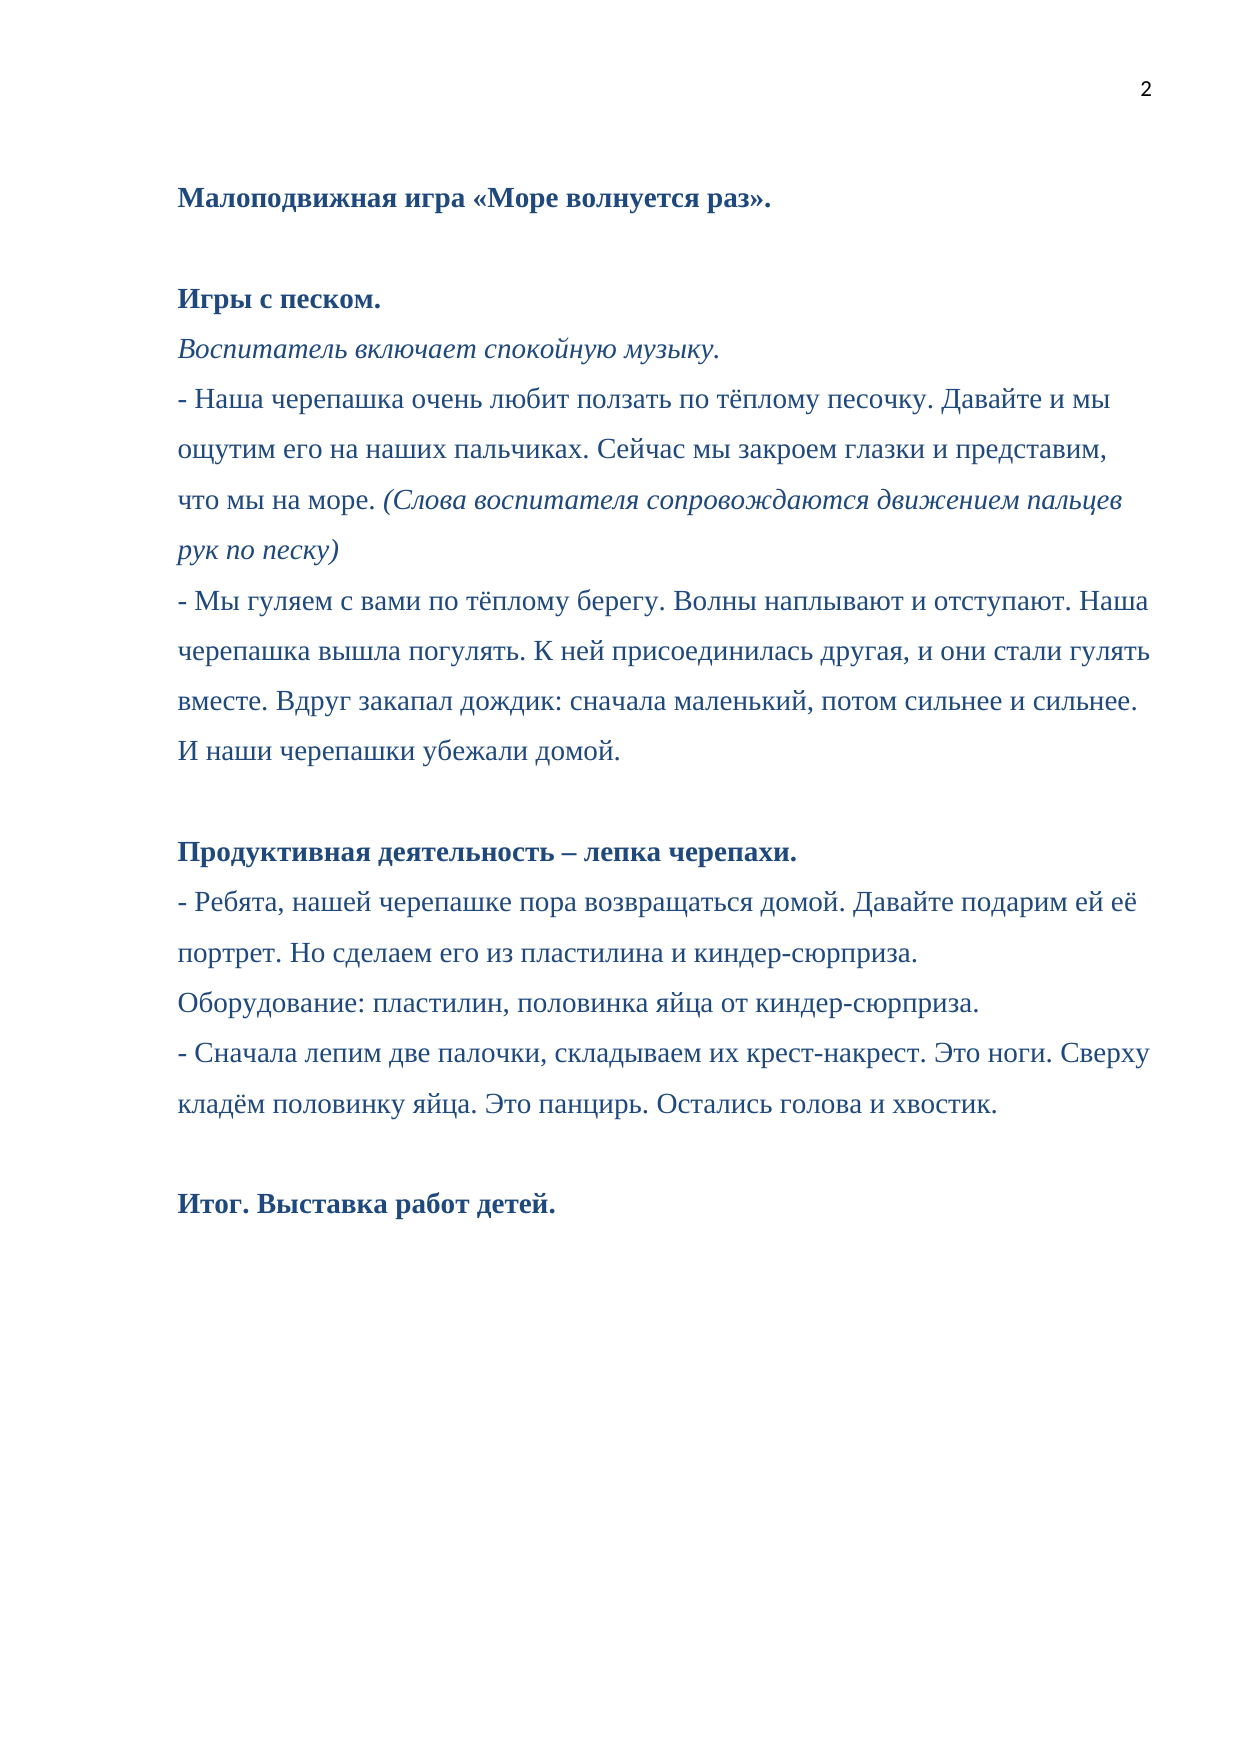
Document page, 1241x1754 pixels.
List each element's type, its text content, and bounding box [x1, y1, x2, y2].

text - Сначала лепим две палочки, складываем их крест-накрест. Это ноги. Сверху кладём половинку яйца. Это панцирь. Остались голова и хвостик. [177, 1035, 1152, 1119]
text Продуктивная деятельность – лепка черепахи. [177, 834, 1152, 868]
text Малоподвижная игра «Море волнуется раз». [177, 180, 1152, 214]
text Оборудование: пластилин, половинка яйца от киндер-сюрприза. [177, 985, 1152, 1019]
text - Мы гуляем с вами по тёплому берегу. Волны наплывают и отступают. Наша черепашка вышла погулять. К ней присоединилась другая, и они стали гулять вместе. Вдруг закапал дождик: сначала маленький, потом сильнее и сильнее. И наши черепашки убежали домой. [177, 583, 1152, 767]
text Воспитатель включает спокойную музыку. [177, 331, 1152, 364]
text Игры с песком. [177, 281, 1152, 314]
text Итог. Выставка работ детей. [177, 1186, 1152, 1220]
text - Ребята, нашей черепашке пора возвращаться домой. Давайте подарим ей её портрет. Но сделаем его из пластилина и киндер-сюрприза. [177, 884, 1152, 968]
text - Наша черепашка очень любит ползать по тёплому песочку. Давайте и мы ощутим его на наших пальчиках. Сейчас мы закроем глазки и представим, что мы на море. (Слова воспитателя сопровождаются движением пальцев рук по песку) [177, 381, 1152, 566]
